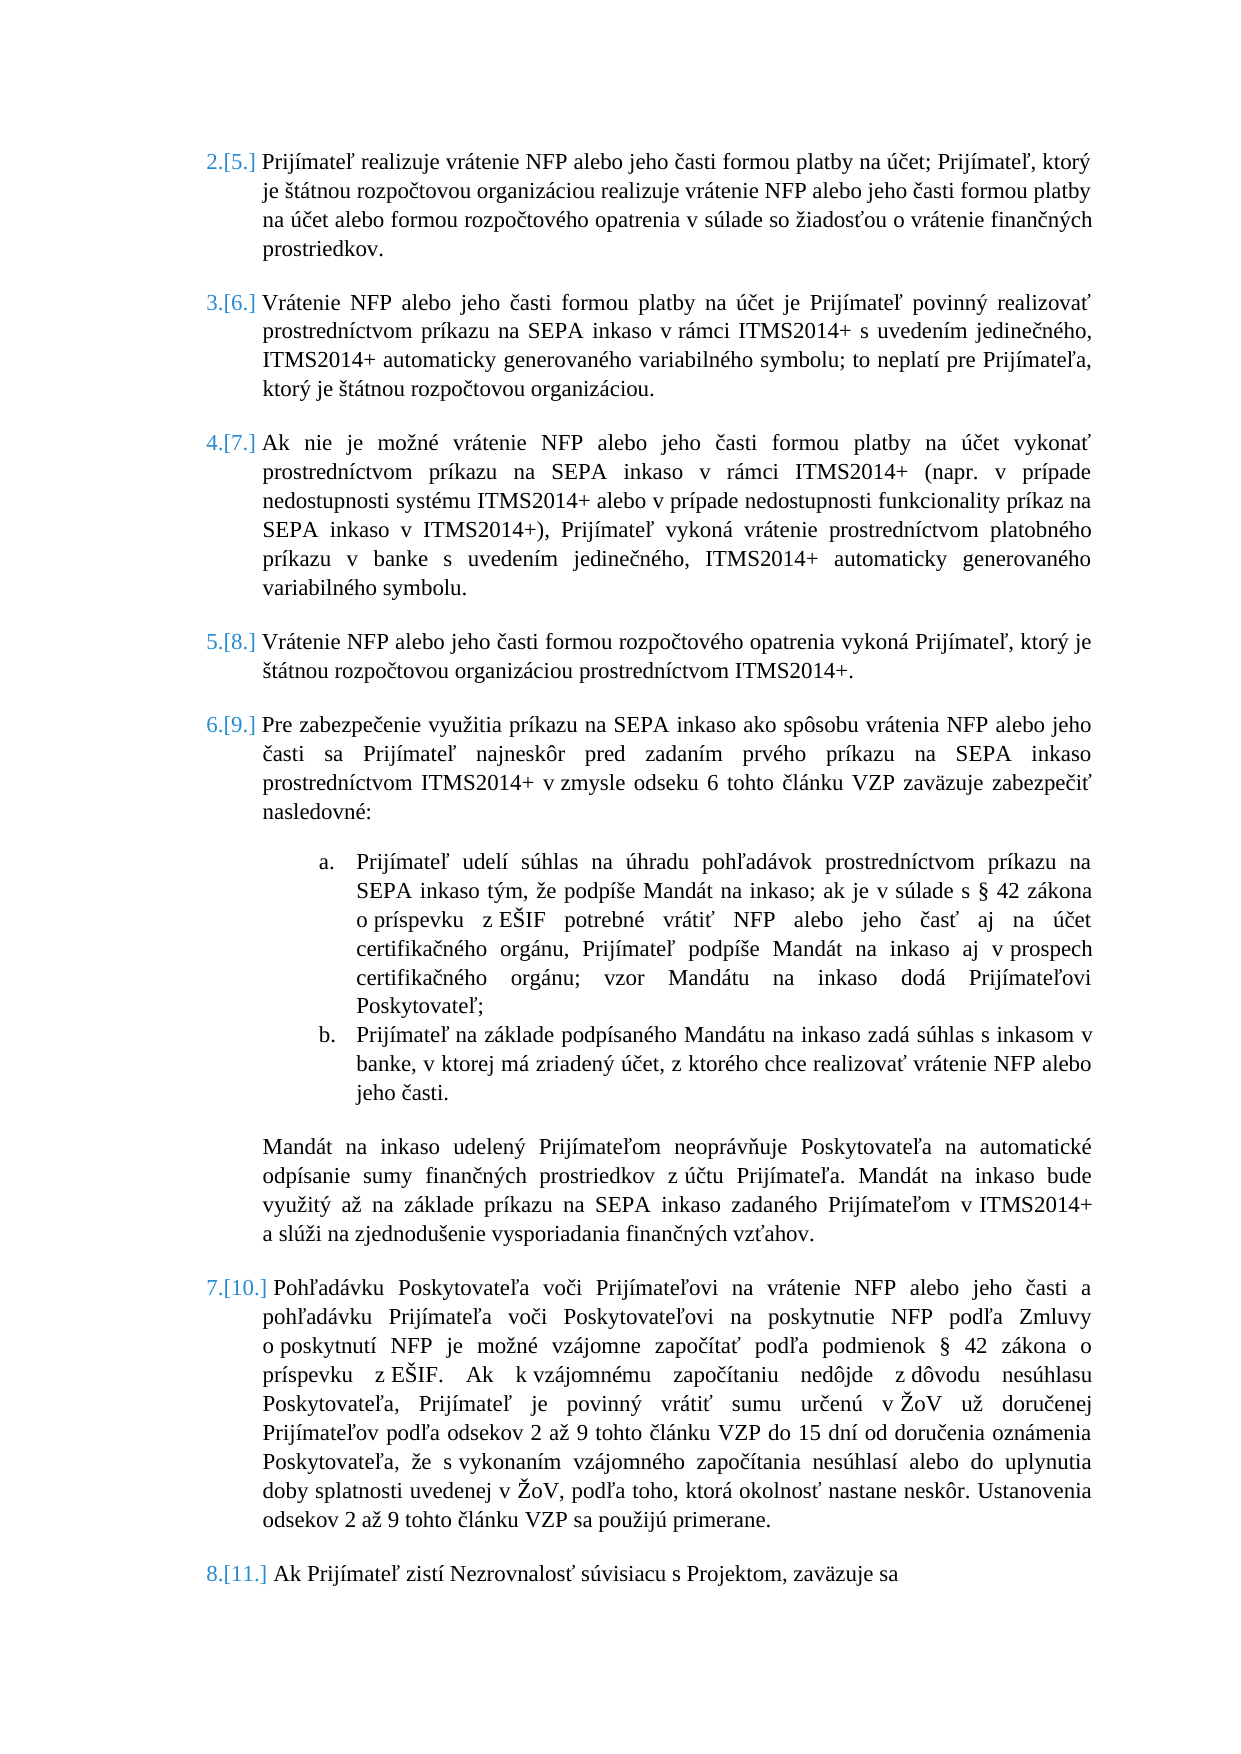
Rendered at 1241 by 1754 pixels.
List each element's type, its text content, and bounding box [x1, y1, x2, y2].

list Vrátenie NFP alebo jeho časti formou platby na účet je Prijímateľ povinný realizovať prostredníctvom príkazu na SEPA inkaso v rámci ITMS2014+ s uvedením jedinečného, ITMS2014+ automaticky generovaného variabilného symbolu; to neplatí pre Prijímateľa, ktorý je štátnou rozpočtovou organizáciou. [206, 288, 1092, 402]
list Prijímateľ udelí súhlas na úhradu pohľadávok prostredníctvom príkazu na SEPA inkaso tým, že podpíše Mandát na inkaso; ak je v súlade s § 42 zákona o príspevku z EŠIF potrebné vrátiť NFP alebo jeho časť aj na účet certifikačného orgánu, Prijímateľ podpíše Mandát na inkaso aj v prospech certifikačného orgánu; vzor Mandátu na inkaso dodá Prijímateľovi Poskytovateľ; [319, 848, 1092, 1019]
list Prijímateľ na základe podpísaného Mandátu na inkaso zadá súhlas s inkasom v banke, v ktorej má zriadený účet, z ktorého chce realizovať vrátenie NFP alebo jeho časti. [319, 1021, 1092, 1106]
list Ak nie je možné vrátenie NFP alebo jeho časti formou platby na účet vykonať prostredníctvom príkazu na SEPA inkaso v rámci ITMS2014+ (napr. v prípade nedostupnosti systému ITMS2014+ alebo v prípade nedostupnosti funkcionality príkaz na SEPA inkaso v ITMS2014+), Prijímateľ vykoná vrátenie prostredníctvom platobného príkazu v banke s uvedením jedinečného, ITMS2014+ automaticky generovaného variabilného symbolu. [206, 429, 1092, 601]
list Ak Prijímateľ zistí Nezrovnalosť súvisiacu s Projektom, zaväzuje sa [206, 1560, 1092, 1586]
list Prijímateľ realizuje vrátenie NFP alebo jeho časti formou platby na účet; Prijímateľ, ktorý je štátnou rozpočtovou organizáciou realizuje vrátenie NFP alebo jeho časti formou platby na účet alebo formou rozpočtového opatrenia v súlade so žiadosťou o vrátenie finančných prostriedkov. [206, 148, 1092, 261]
list Pohľadávku Poskytovateľa voči Prijímateľovi na vrátenie NFP alebo jeho časti a pohľadávku Prijímateľa voči Poskytovateľovi na poskytnutie NFP podľa Zmluvy o poskytnutí NFP je možné vzájomne započítať podľa podmienok § 42 zákona o príspevku z EŠIF. Ak k vzájomnému započítaniu nedôjde z dôvodu nesúhlasu Poskytovateľa, Prijímateľ je povinný vrátiť sumu určenú v ŽoV už doručenej Prijímateľov podľa odsekov 2 až 9 tohto článku VZP do 15 dní od doručenia oznámenia Poskytovateľa, že s vykonaním vzájomného započítania nesúhlasí alebo do uplynutia doby splatnosti uvedenej v ŽoV, podľa toho, ktorá okolnosť nastane neskôr. Ustanovenia odsekov 2 až 9 tohto článku VZP sa použijú primerane. [206, 1274, 1092, 1532]
list Vrátenie NFP alebo jeho časti formou rozpočtového opatrenia vykoná Prijímateľ, ktorý je štátnou rozpočtovou organizáciou prostredníctvom ITMS2014+. [206, 628, 1092, 683]
list Pre zabezpečenie využitia príkazu na SEPA inkaso ako spôsobu vrátenia NFP alebo jeho časti sa Prijímateľ najneskôr pred zadaním prvého príkazu na SEPA inkaso prostredníctvom ITMS2014+ v zmysle odseku 6 tohto článku VZP zaväzuje zabezpečiť nasledovné: [206, 711, 1092, 824]
text Mandát na inkaso udelený Prijímateľom neoprávňuje Poskytovateľa na automatické odpísanie sumy finančných prostriedkov z účtu Prijímateľa. Mandát na inkaso bude využitý až na základe príkazu na SEPA inkaso zadaného Prijímateľom v ITMS2014+ a slúži na zjednodušenie vysporiadania finančných vzťahov. [262, 1133, 1092, 1247]
